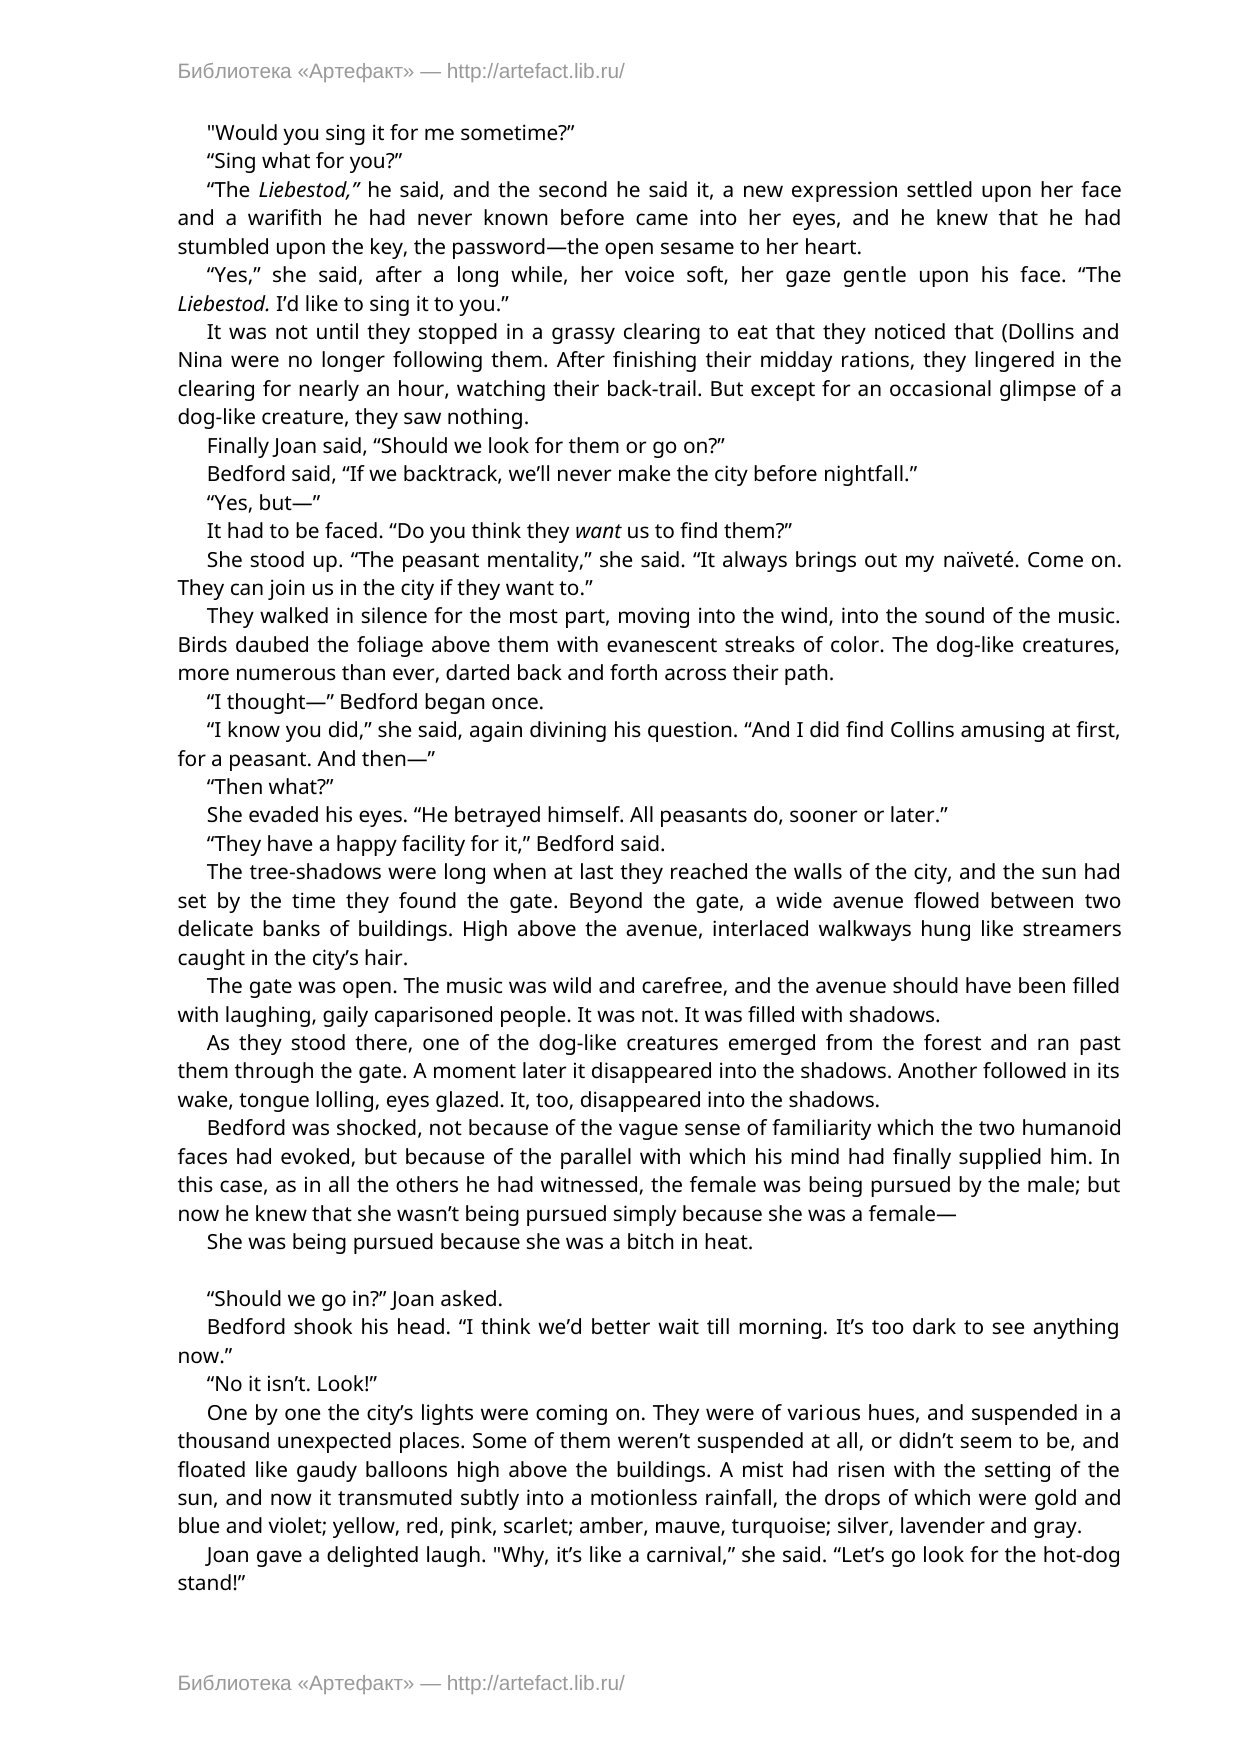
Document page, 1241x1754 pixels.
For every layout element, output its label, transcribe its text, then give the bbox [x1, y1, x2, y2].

text “Yes,” she said, after a long while, her voice soft, her gaze gentle upon his face. “The Liebestod. I’d like to sing it to you.” [177, 260, 1122, 317]
text “I thought—” Bedford began once. [177, 687, 1122, 715]
text “The Liebestod,” he said, and the second he said it, a new expression settled upon her face and a warifith he had never known before came into her eyes, and he knew that he had stumbled upon the key, the password—the open sesame to her heart. [177, 175, 1122, 260]
text It was not until they stopped in a grassy clearing to eat that they noticed that (Dollins and Nina were no longer following them. After finishing their midday rations, they lingered in the clearing for nearly an hour, watching their back-trail. But except for an occasional glimpse of a dog-like creature, they saw nothing. [177, 317, 1122, 431]
text Finally Joan said, “Should we look for them or go on?” [177, 431, 1122, 459]
text The gate was open. The music was wild and carefree, and the avenue should have been filled with laughing, gaily caparisoned people. It was not. It was filled with shadows. [177, 971, 1122, 1028]
text “I know you did,” she said, again divining his question. “And I did find Collins amusing at first, for a peasant. And then—” [177, 715, 1122, 772]
text She was being pursued because she was a bitch in heat. [177, 1227, 1122, 1256]
text Bedford shook his head. “I think we’d better wait till morning. It’s too dark to see anything now.” [177, 1312, 1122, 1369]
text As they stood there, one of the dog-like creatures emerged from the forest and ran past them through the gate. A moment later it disappeared into the shadows. Another followed in its wake, tongue lolling, eyes glazed. It, too, disappeared into the shadows. [177, 1028, 1122, 1113]
text It had to be faced. “Do you think they want us to find them?” [177, 516, 1122, 545]
text She evaded his eyes. “He betrayed himself. All peasants do, sooner or later.” [177, 801, 1122, 829]
text “Sing what for you?” [177, 147, 1122, 175]
text They walked in silence for the most part, moving into the wind, into the sound of the music. Birds daubed the foliage above them with evanescent streaks of color. The dog-like creatures, more numerous than ever, darted back and forth across their path. [177, 602, 1122, 687]
text The tree-shadows were long when at last they reached the walls of the city, and the sun had set by the time they found the gate. Beyond the gate, a wide avenue flowed between two delicate banks of buildings. High above the avenue, interlaced walkways hung like streamers caught in the city’s hair. [177, 857, 1122, 971]
text One by one the city’s lights were coming on. They were of various hues, and suspended in a thousand unexpected places. Some of them weren’t suspended at all, or didn’t seem to be, and floated like gaudy balloons high above the buildings. A mist had risen with the setting of the sun, and now it transmuted subtly into a motionless rainfall, the drops of which were gold and blue and violet; yellow, red, pink, scarlet; amber, mauve, turquoise; silver, lavender and gray. [177, 1398, 1122, 1540]
text “They have a happy facility for it,” Bedford said. [177, 829, 1122, 857]
text “Should we go in?” Joan asked. [177, 1284, 1122, 1312]
text “Then what?” [177, 772, 1122, 801]
text “Yes, but—” [177, 488, 1122, 516]
text "Would you sing it for me sometime?” [177, 118, 1122, 147]
text “No it isn’t. Look!” [177, 1369, 1122, 1398]
text Bedford was shocked, not because of the vague sense of familiarity which the two humanoid faces had evoked, but because of the parallel with which his mind had finally supplied him. In this case, as in all the others he had witnessed, the female was being pursued by the male; but now he knew that she wasn’t being pursued simply because she was a female— [177, 1113, 1122, 1227]
text Bedford said, “If we backtrack, we’ll never make the city before nightfall.” [177, 459, 1122, 488]
text Joan gave a delighted laugh. "Why, it’s like a carnival,” she said. “Let’s go look for the hot-dog stand!” [177, 1540, 1122, 1597]
text She stood up. “The peasant mentality,” she said. “It always brings out my naïveté. Come on. They can join us in the city if they want to.” [177, 545, 1122, 602]
